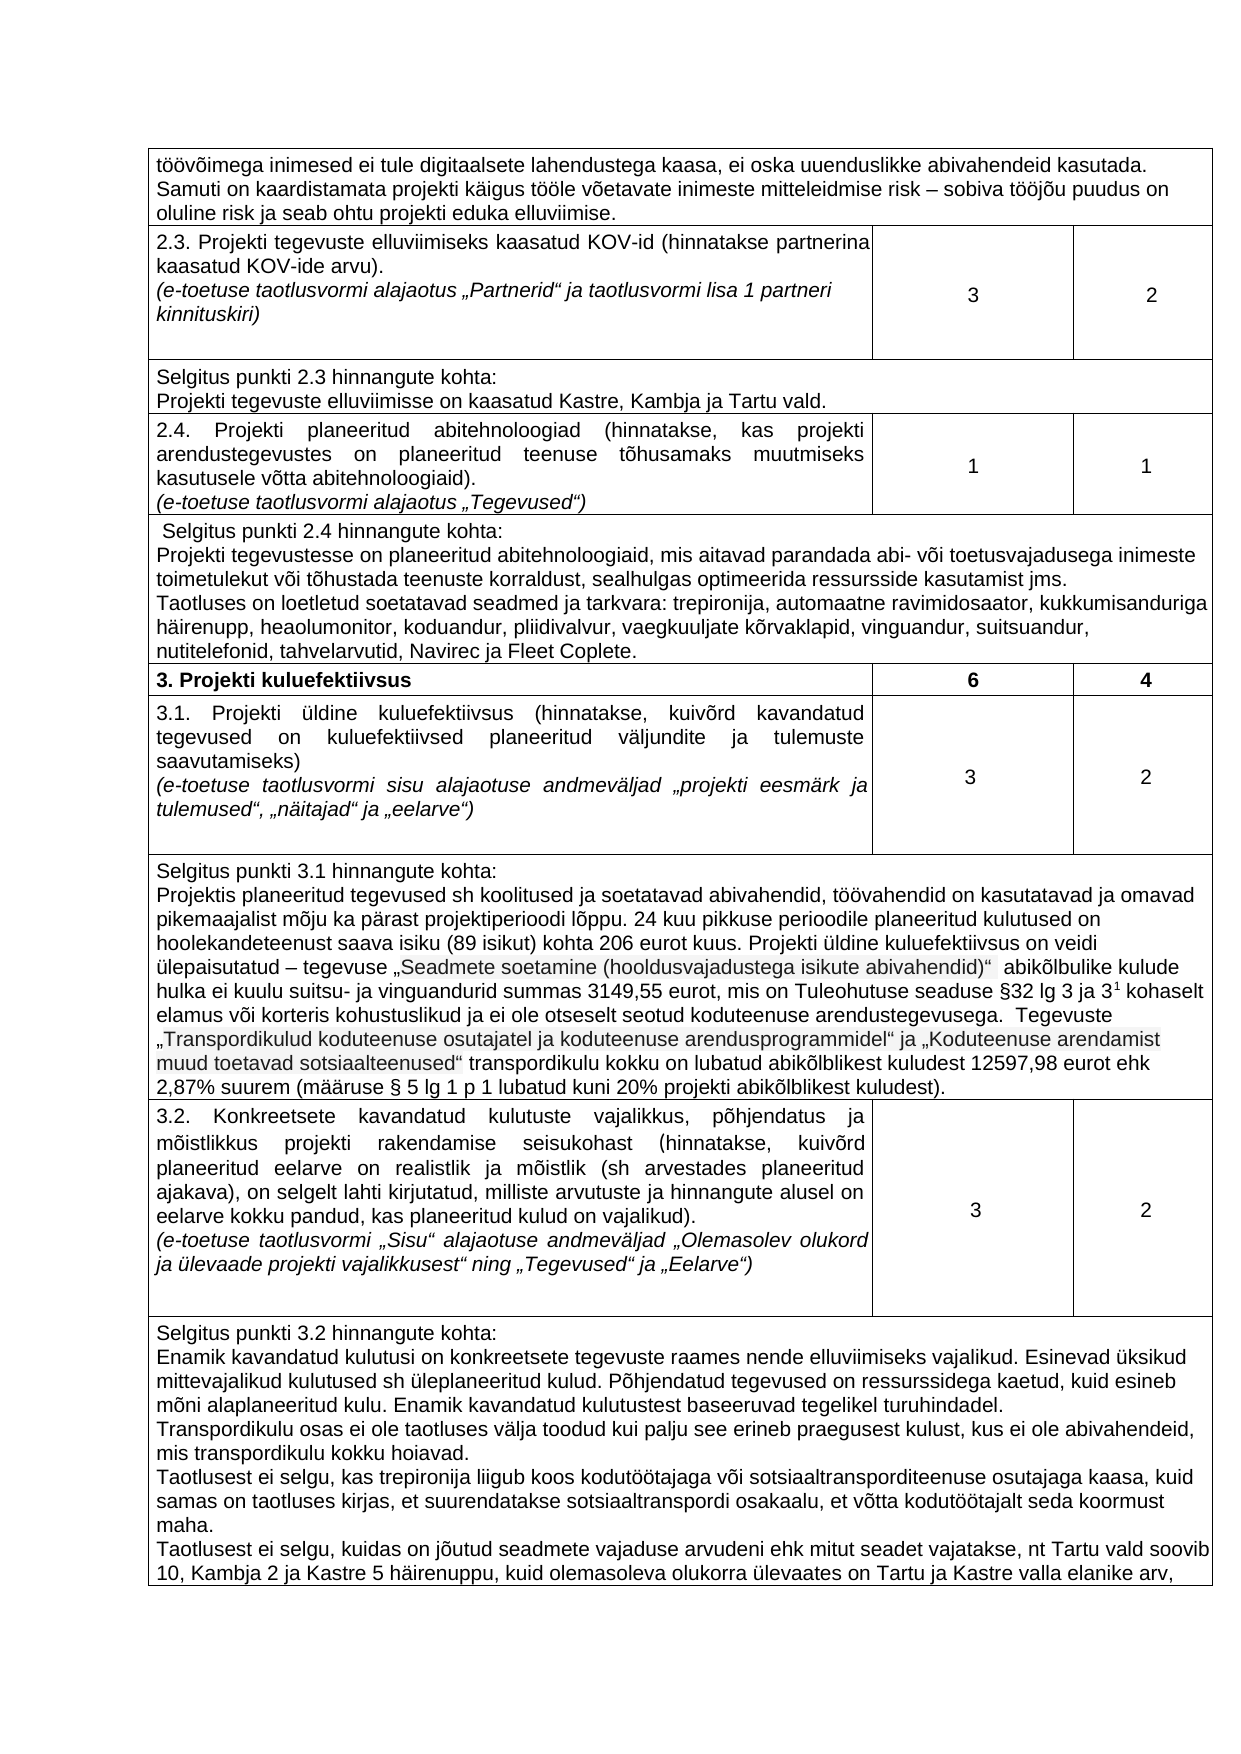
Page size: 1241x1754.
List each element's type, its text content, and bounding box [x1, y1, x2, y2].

table_cell 3.1. Projekti üldine kuluefektiivsus (hinnatakse, kuivõrd kavandatud tegevused on kuluefektiivsed planeeritud väljundite ja tulemuste saavutamiseks) (e-toetuse taotlusvormi sisu alajaotuse andmeväljad „projekti eesmärk ja tulemused“, „näitajad“ ja „eelarve“) [149, 696, 872, 853]
table_cell 3 [873, 226, 1073, 359]
table_cell 3. Projekti kuluefektiivsus [149, 664, 872, 695]
table_cell 2 [1074, 226, 1212, 359]
table_cell 3.2. Konkreetsete kavandatud kulutuste vajalikkus, põhjendatus ja mõistlikkus projekti rakendamise seisukohast (hinnatakse, kuivõrd planeeritud eelarve on realistlik ja mõistlik (sh arvestades planeeritud ajakava), on selgelt lahti kirjutatud, milliste arvutuste ja hinnangute alusel on eelarve kokku pandud, kas planeeritud kulud on vajalikud). (e-toetuse taotlusvormi „Sisu“ alajaotuse andmeväljad „Olemasolev olukord ja ülevaade projekti vajalikkusest“ ning „Tegevused“ ja „Eelarve“) [149, 1100, 872, 1316]
table_cell 2.3. Projekti tegevuste elluviimiseks kaasatud KOV-id (hinnatakse partnerina kaasatud KOV-ide arvu). (e-toetuse taotlusvormi alajaotus „Partnerid“ ja taotlusvormi lisa 1 partneri kinnituskiri) [149, 226, 872, 359]
table_cell 3 [873, 1100, 1073, 1316]
table_cell 3 [873, 696, 1073, 853]
table_cell Selgitus punkti 2.4 hinnangute kohta: Projekti tegevustesse on planeeritud abitehnoloogiaid, mis aitavad parandada abi- või toetusvajadusega inimeste toimetulekut või tõhustada teenuste korraldust, sealhulgas optimeerida ressursside kasutamist jms. Taotluses on loetletud soetatavad seadmed ja tarkvara: trepironija, automaatne ravimidosaator, kukkumisanduriga häirenupp, heaolumonitor, koduandur, pliidivalvur, vaegkuuljate kõrvaklapid, vinguandur, suitsuandur, nutitelefonid, tahvelarvutid, Navirec ja Fleet Coplete. [149, 515, 1212, 663]
table_cell 2 [1074, 696, 1212, 853]
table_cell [149, 1317, 1212, 1585]
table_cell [149, 149, 1212, 225]
table_cell Selgitus punkti 2.3 hinnangute kohta: Projekti tegevuste elluviimisse on kaasatud Kastre, Kambja ja Tartu vald. [149, 360, 1212, 412]
table_cell Selgitus punkti 3.1 hinnangute kohta: Projektis planeeritud tegevused sh koolitused ja soetatavad abivahendid, töövahendid on kasutatavad ja omavad pikemaajalist mõju ka pärast projektiperioodi lõppu. 24 kuu pikkuse perioodile planeeritud kulutused on hoolekandeteenust saava isiku (89 isikut) kohta 206 eurot kuus. Projekti üldine kuluefektiivsus on veidi ülepaisutatud – tegevuse „Seadmete soetamine (hooldusvajadustega isikute abivahendid)“ abikõlbulike kulude hulka ei kuulu suitsu- ja vinguandurid summas 3149,55 eurot, mis on Tuleohutuse seaduse §32 lg 3 ja 31 kohaselt elamus või korteris kohustuslikud ja ei ole otseselt seotud koduteenuse arendustegevusega. Tegevuste „Transpordikulud koduteenuse osutajatel ja koduteenuse arendusprogrammidel“ ja „Koduteenuse arendamist muud toetavad sotsiaalteenused“ transpordikulu kokku on lubatud abikõlblikest kuludest 12597,98 eurot ehk 2,87% suurem (määruse § 5 lg 1 p 1 lubatud kuni 20% projekti abikõlblikest kuludest). [149, 855, 1212, 1098]
table_cell 1 [873, 414, 1073, 514]
table_cell 4 [1074, 664, 1212, 695]
table_cell 6 [873, 664, 1073, 695]
table_cell 2 [1074, 1100, 1212, 1316]
table_cell 2.4. Projekti planeeritud abitehnoloogiad (hinnatakse, kas projekti arendustegevustes on planeeritud teenuse tõhusamaks muutmiseks kasutusele võtta abitehnoloogiaid). (e-toetuse taotlusvormi alajaotus „Tegevused“) [149, 414, 872, 514]
table_cell 1 [1074, 414, 1212, 514]
